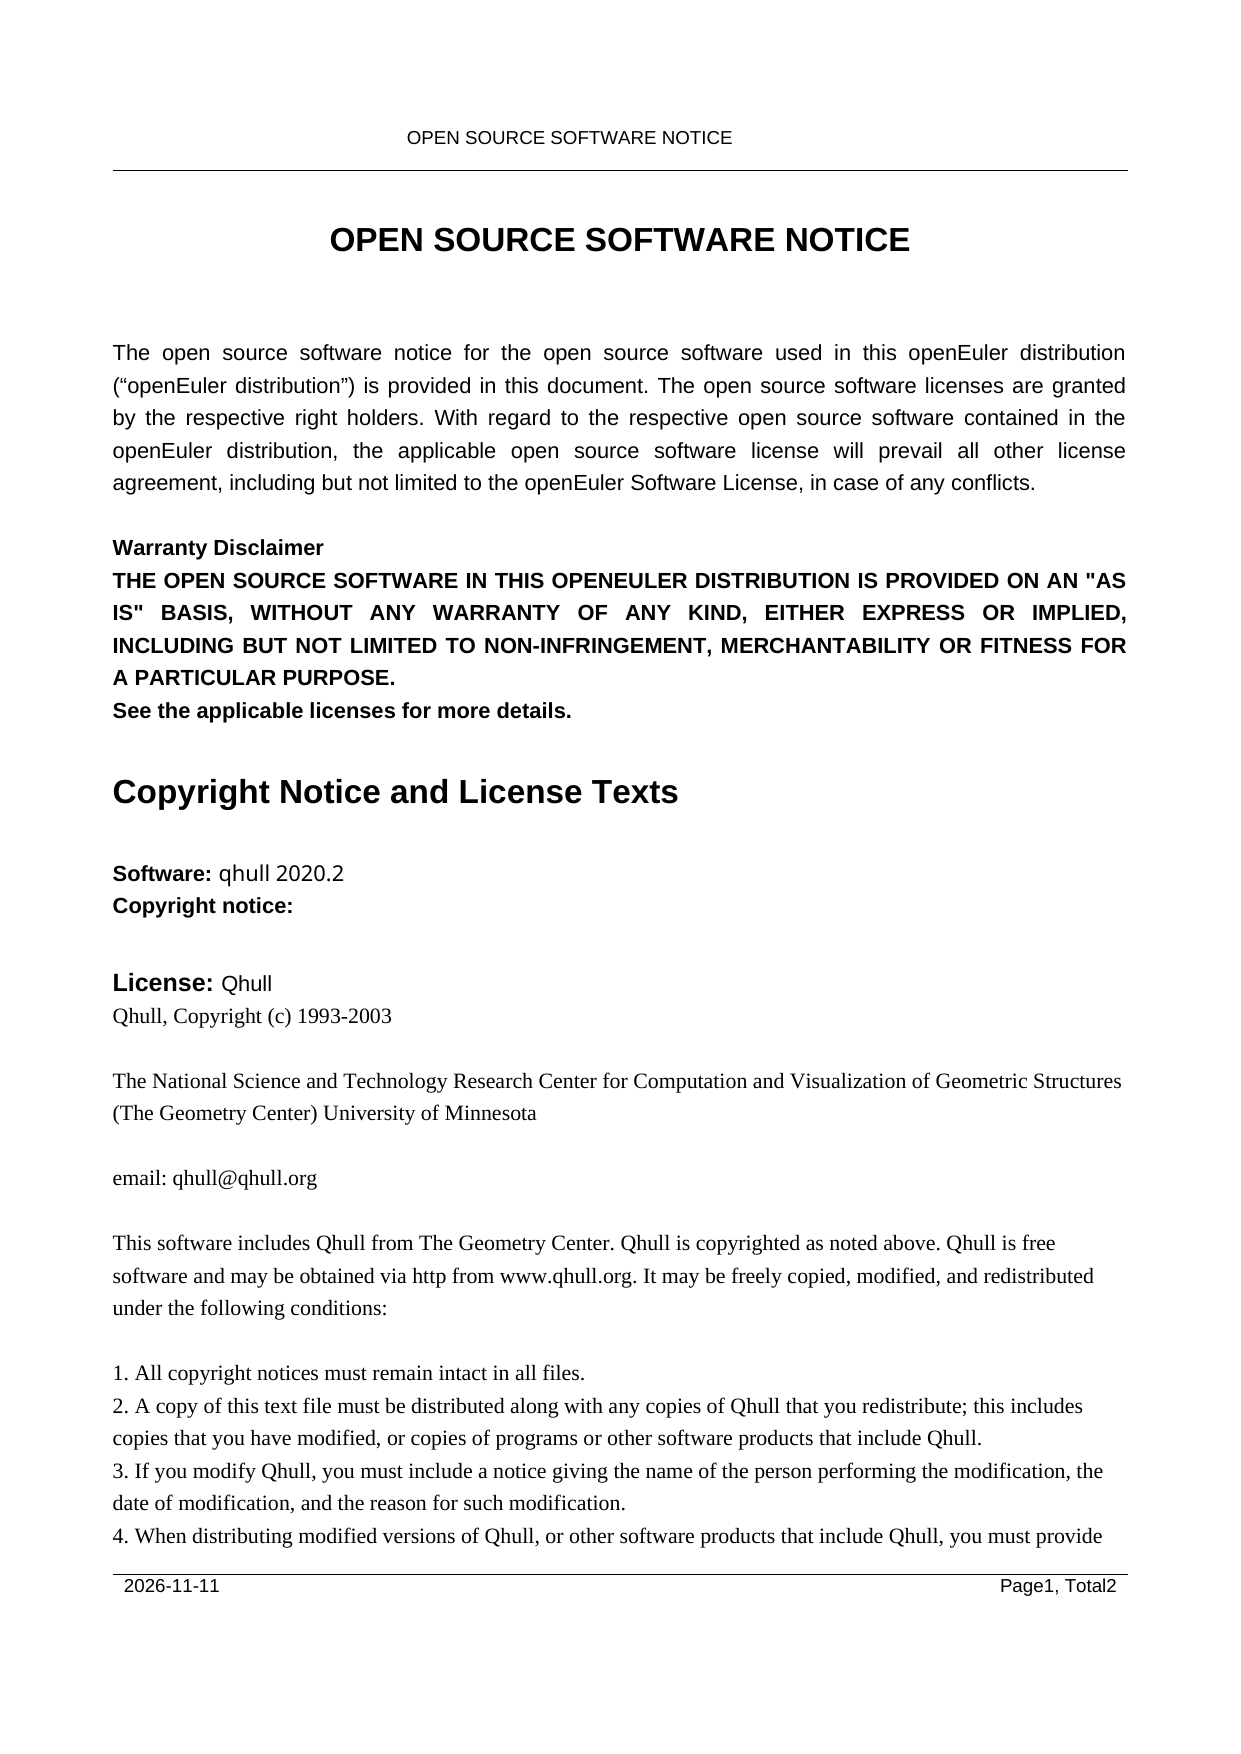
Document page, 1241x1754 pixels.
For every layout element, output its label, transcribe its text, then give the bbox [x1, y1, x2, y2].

text email: qhull@qhull.org [112, 1161, 1128, 1194]
text OPEN SOURCE SOFTWARE NOTICE [112, 206, 1128, 271]
text THE OPEN SOURCE SOFTWARE IN THIS OPENEULER DISTRIBUTION IS PROVIDED ON AN "AS IS" BASIS, WITHOUT ANY WARRANTY OF ANY KIND, EITHER EXPRESS OR IMPLIED, INCLUDING BUT NOT LIMITED TO NON-INFRINGEMENT, MERCHANTABILITY OR FITNESS FOR A PARTICULAR PURPOSE. See the applicable licenses for more details. [112, 564, 1128, 726]
text Warranty Disclaimer [112, 531, 1128, 564]
text Copyright Notice and License Texts [112, 759, 1128, 824]
text Qhull, Copyright (c) 1993-2003 [112, 999, 1128, 1031]
title Software: qhull 2020.2 [112, 856, 1128, 889]
text License: Qhull [112, 966, 1128, 999]
text This software includes Qhull from The Geometry Center. Qhull is copyrighted as noted above. Qhull is free software and may be obtained via http from www.qhull.org. It may be freely copied, modified, and redistributed under the following conditions: [112, 1226, 1128, 1324]
text The National Science and Technology Research Center for Computation and Visualization of Geometric Structures (The Geometry Center) University of Minnesota [112, 1064, 1128, 1129]
text 2. A copy of this text file must be distributed along with any copies of Qhull that you redistribute; this includes copies that you have modified, or copies of programs or other software products that include Qhull. [112, 1389, 1128, 1454]
text Copyright notice: [112, 889, 1128, 921]
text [112, 1519, 1128, 1551]
text 3. If you modify Qhull, you must include a notice giving the name of the person performing the modification, the date of modification, and the reason for such modification. [112, 1454, 1128, 1519]
text 1. All copyright notices must remain intact in all files. [112, 1356, 1128, 1389]
text The open source software notice for the open source software used in this openEuler distribution (“openEuler distribution”) is provided in this document. The open source software licenses are granted by the respective right holders. With regard to the respective open source software contained in the openEuler distribution, the applicable open source software license will prevail all other license agreement, including but not limited to the openEuler Software License, in case of any conflicts. [112, 336, 1128, 499]
